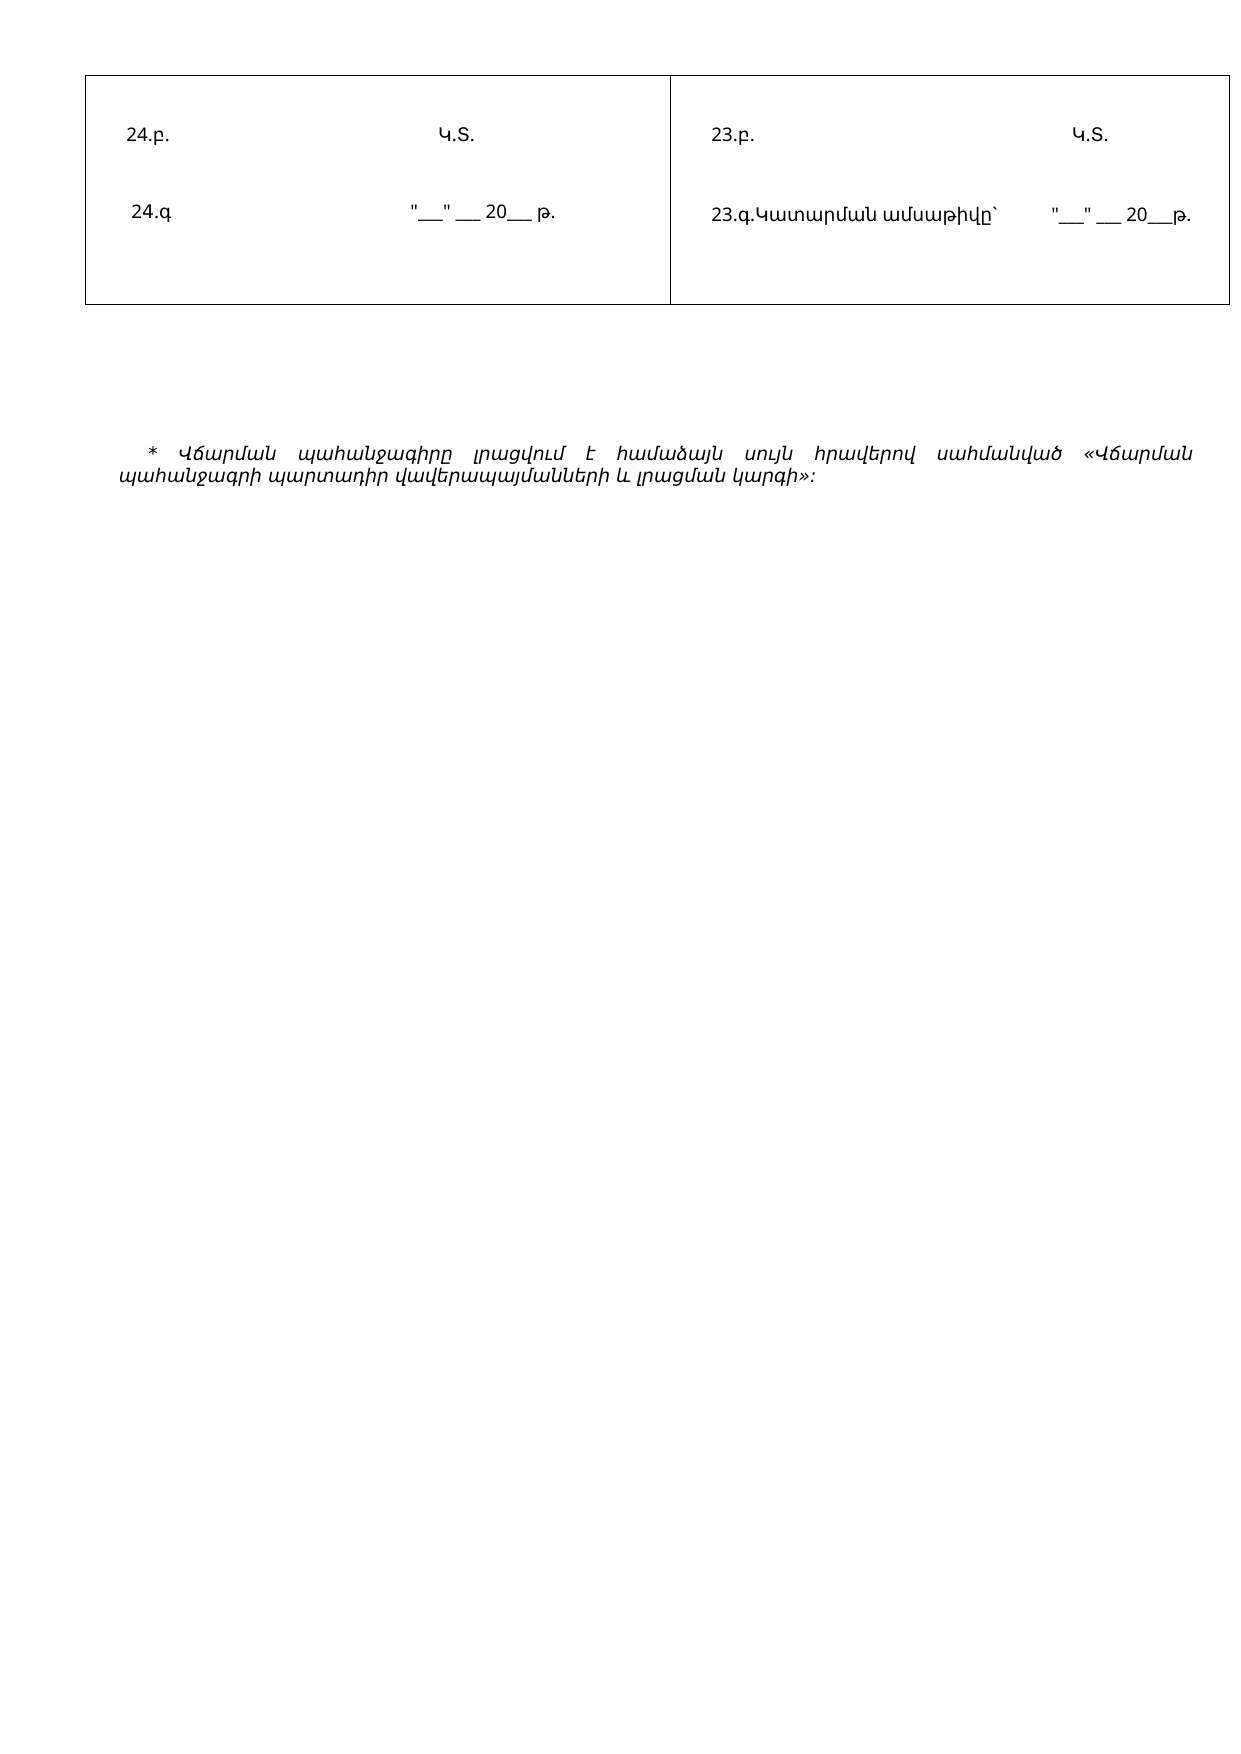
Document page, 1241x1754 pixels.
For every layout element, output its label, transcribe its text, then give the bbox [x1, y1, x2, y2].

text * Վճարման պահանջագիրը լրացվում է համաձայն սույն հրավերով սահմանված «Վճարման պահանջագրի պարտադիր վավերապայմանների և լրացման կարգի»: [118, 443, 1196, 487]
table_cell 23.բ. Կ.Տ. 23.գ.Կատարման ամսաթիվը` "___" ___ 20___թ. [671, 76, 1229, 303]
table_cell 24.բ. Կ.Տ. 24.գ "___" ___ 20___ թ. [86, 76, 670, 303]
